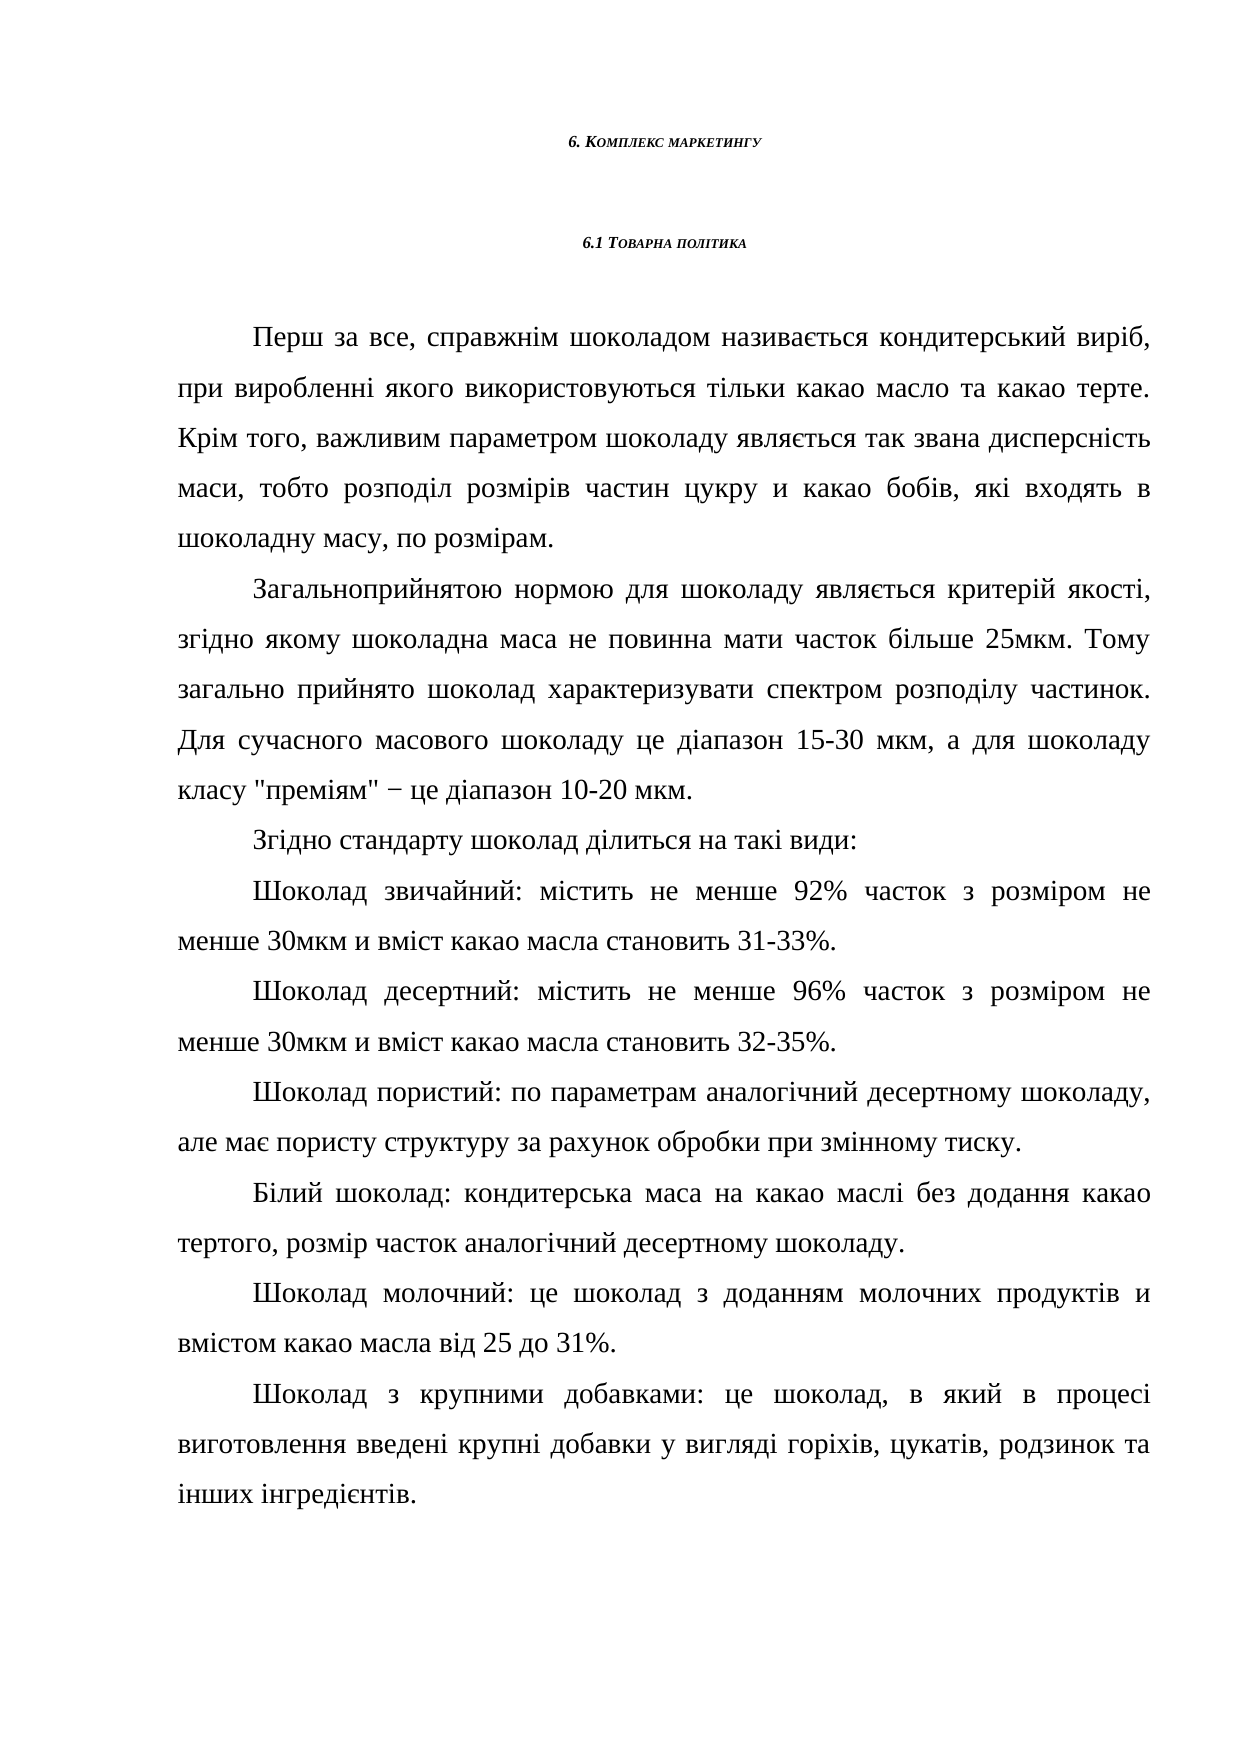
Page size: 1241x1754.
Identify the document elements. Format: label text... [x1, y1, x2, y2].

subtitle 6. Комплекс маркетингу [177, 118, 1152, 152]
text Перш за все, справжнім шоколадом називається кондитерський виріб, при виробленні якого використовуються тільки какао масло та какао терте. Крім того, важливим параметром шоколаду являється так звана дисперсність маси, тобто розподіл розмірів частин цукру и какао бобів, які входять в шоколадну масу, по розмірам. [177, 319, 1152, 554]
text Шоколад молочний: це шоколад з доданням молочних продуктів и вмістом какао масла від 25 до 31%. [177, 1275, 1152, 1359]
text Загальноприйнятою нормою для шоколаду являється критерій якості, згідно якому шоколадна маса не повинна мати часток більше 25мкм. Тому загально прийнято шоколад характеризувати спектром розподілу частинок. Для сучасного масового шоколаду це діапазон 15-30 мкм, а для шоколаду класу "преміям" − це діапазон 10-20 мкм. [177, 571, 1152, 806]
text Шоколад пористий: по параметрам аналогічний десертному шоколаду, але має пористу структуру за рахунок обробки при змінному тиску. [177, 1074, 1152, 1158]
text Згідно стандарту шоколад ділиться на такі види: [177, 822, 1152, 856]
text Шоколад звичайний: містить не менше 92% часток з розміром не менше 30мкм и вміст какао масла становить 31-33%. [177, 873, 1152, 957]
text Білий шоколад: кондитерська маса на какао маслі без додання какао тертого, розмір часток аналогічний десертному шоколаду. [177, 1175, 1152, 1258]
subtitle 6.1 Товарна політика [177, 219, 1152, 252]
text Шоколад десертний: містить не менше 96% часток з розміром не менше 30мкм и вміст какао масла становить 32-35%. [177, 973, 1152, 1057]
text Шоколад з крупними добавками: це шоколад, в який в процесі виготовлення введені крупні добавки у вигляді горіхів, цукатів, родзинок та інших інгредієнтів. [177, 1376, 1152, 1510]
